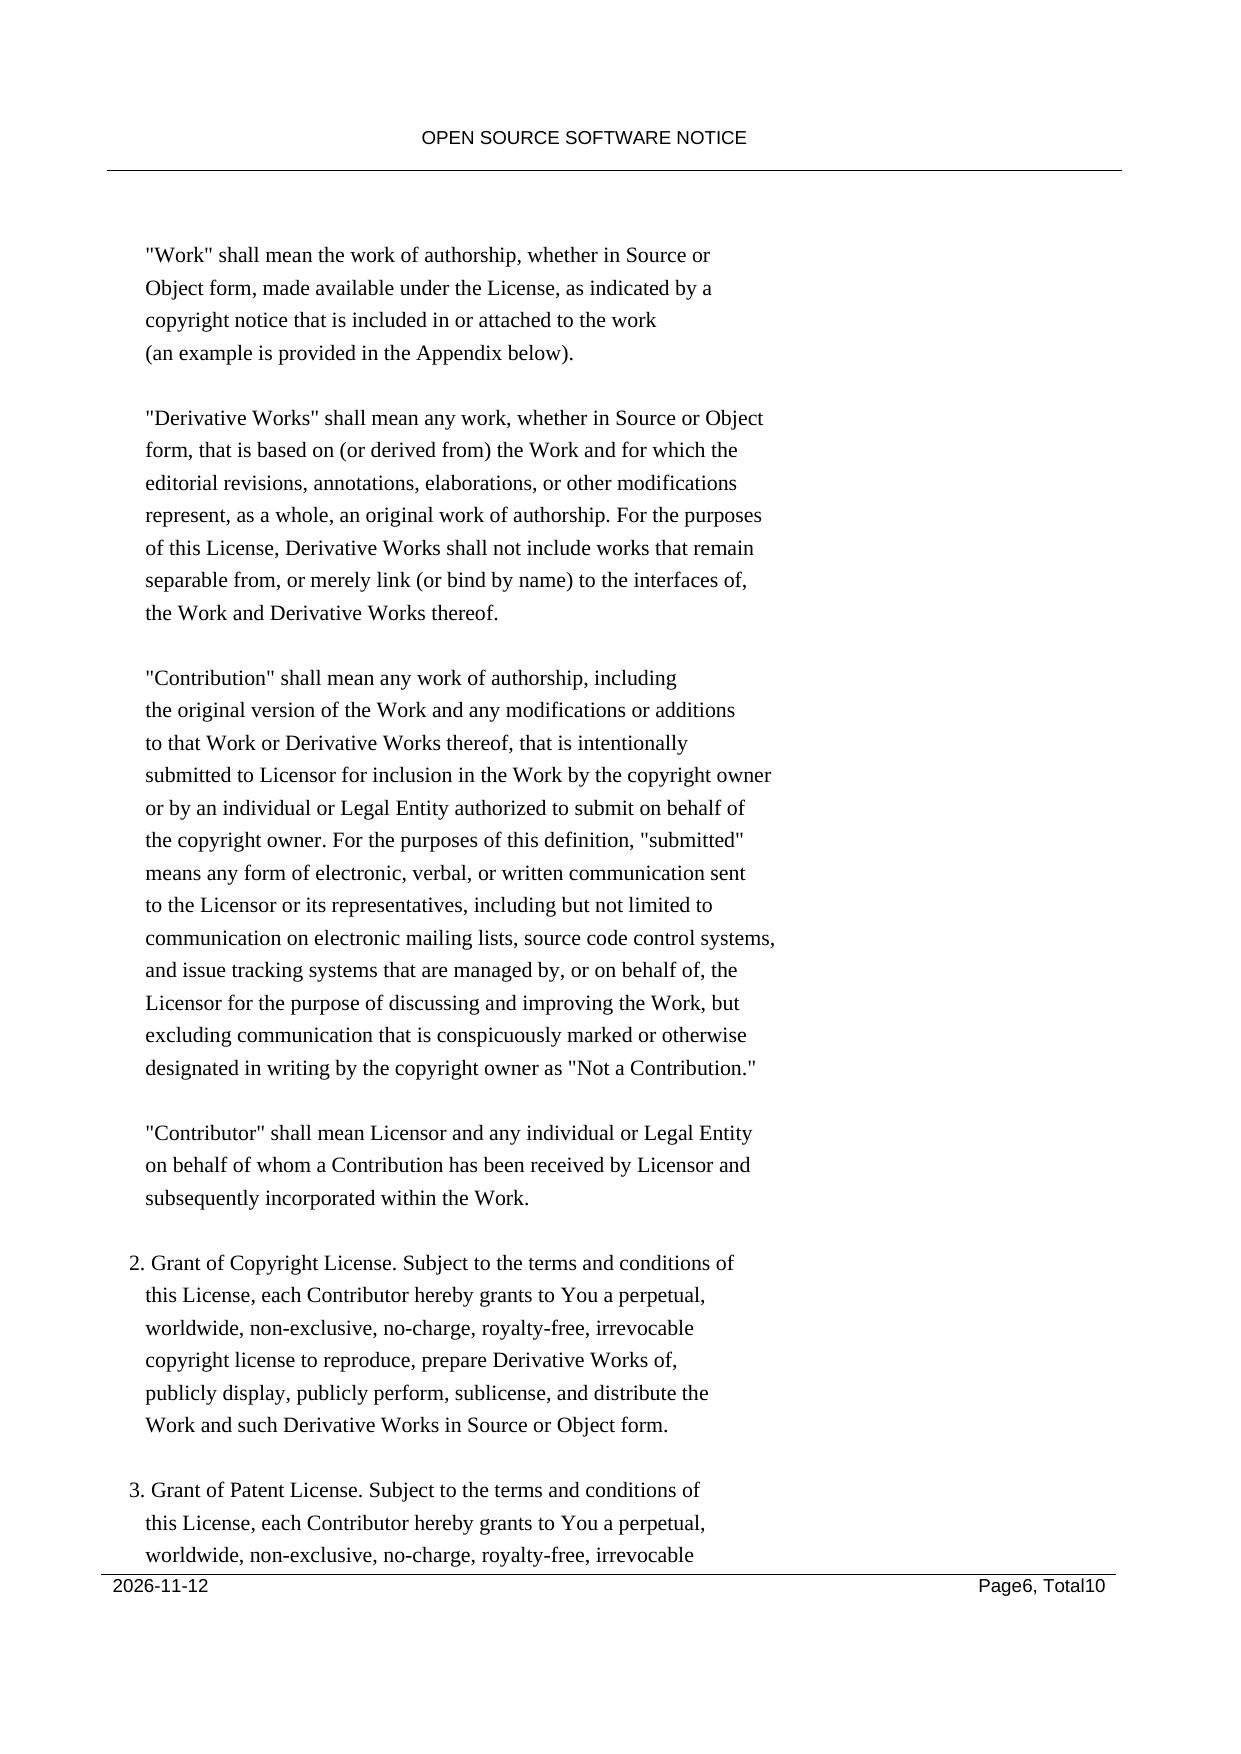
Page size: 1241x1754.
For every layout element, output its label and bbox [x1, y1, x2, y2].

text [112, 206, 1128, 1571]
